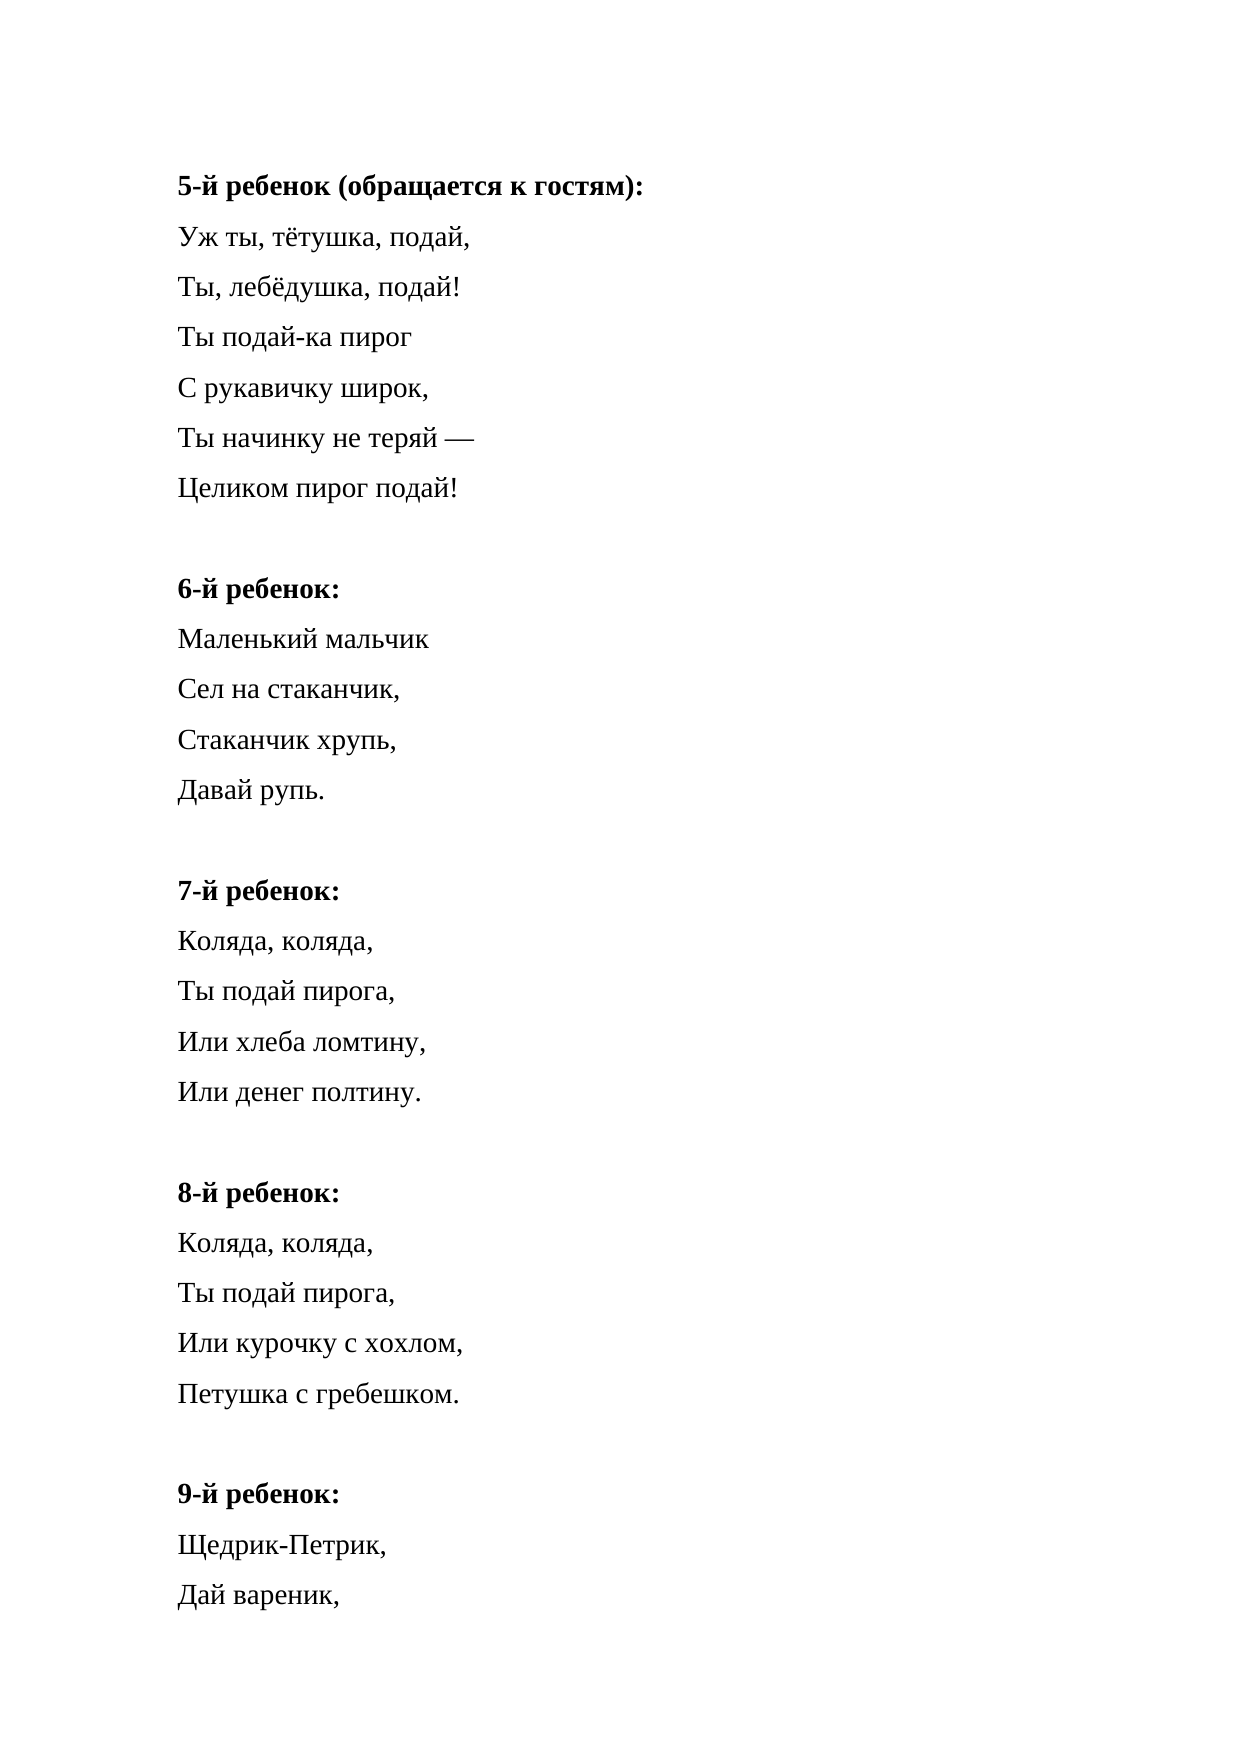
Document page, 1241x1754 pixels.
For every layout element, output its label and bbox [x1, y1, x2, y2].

text [177, 118, 1152, 1611]
